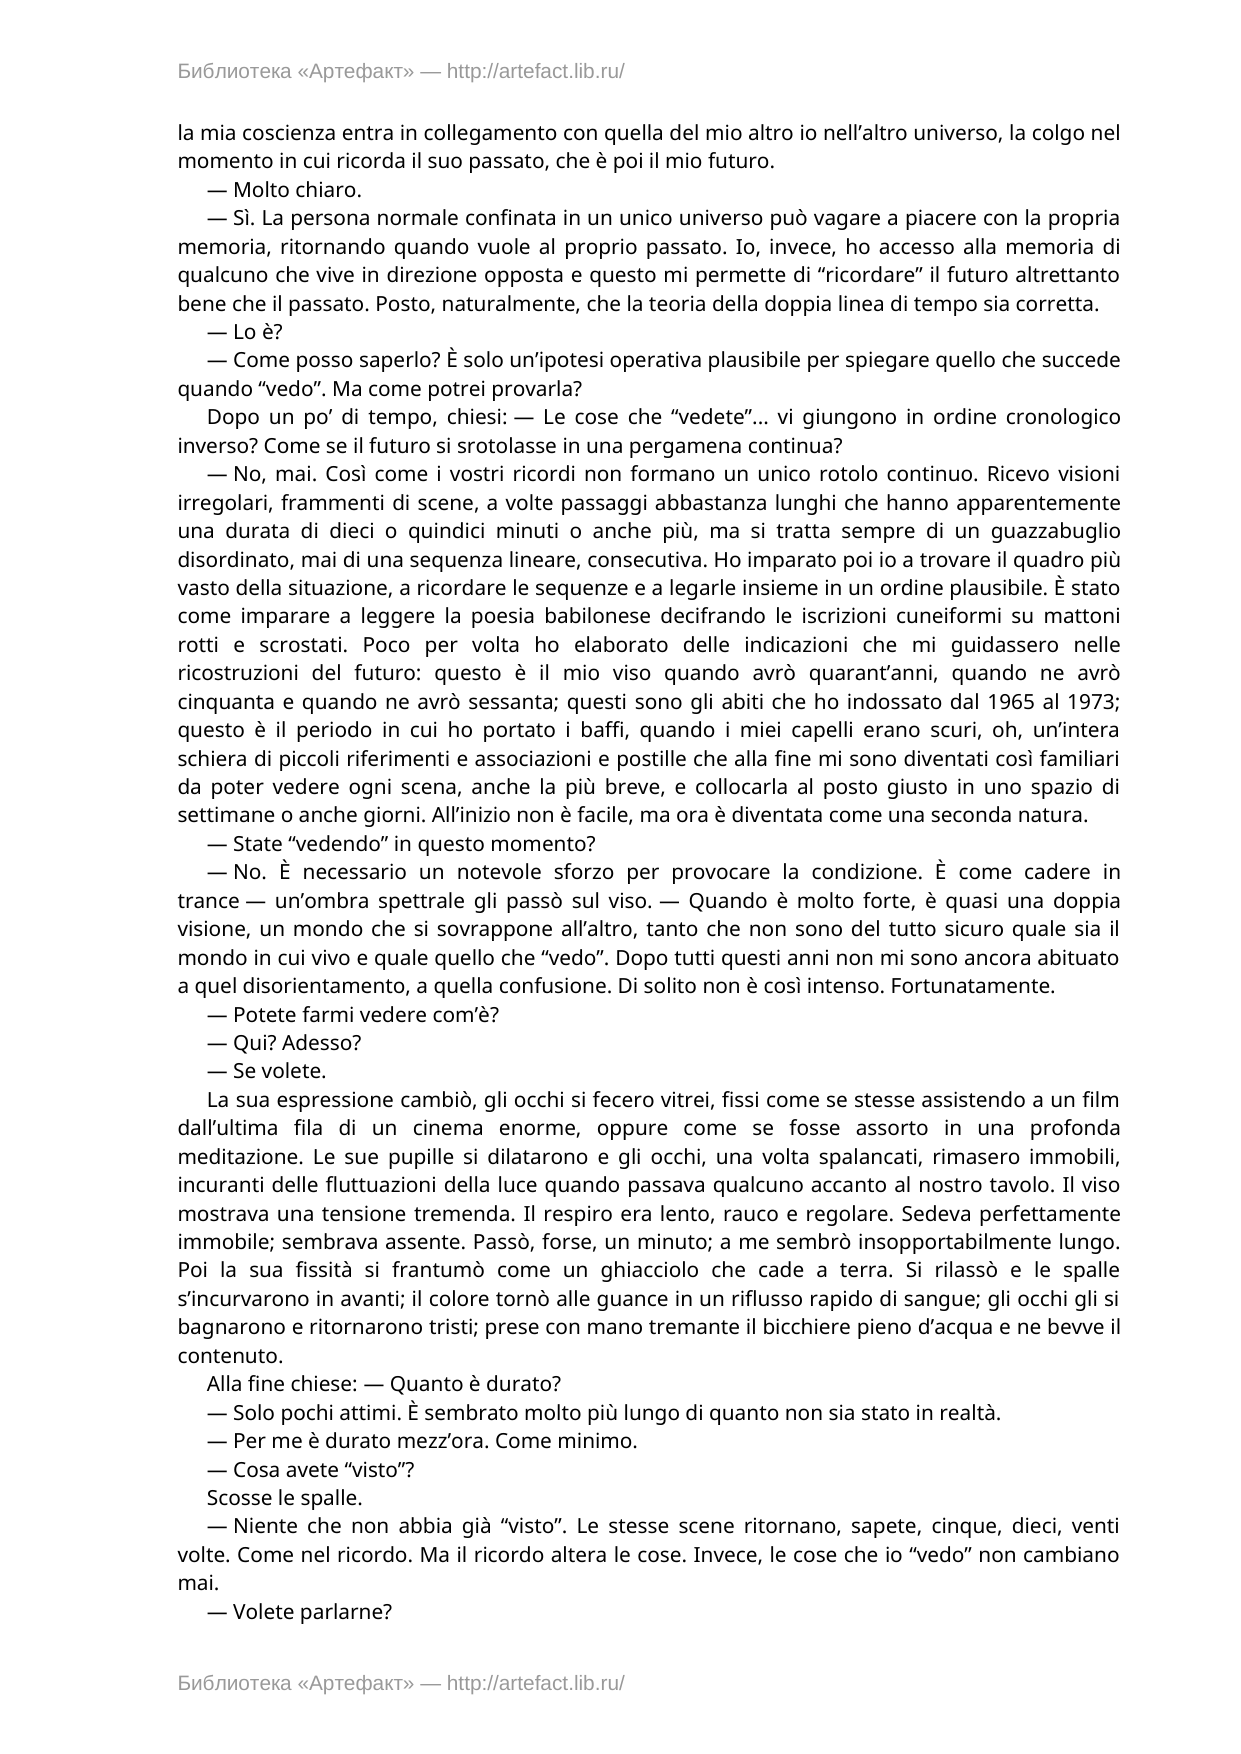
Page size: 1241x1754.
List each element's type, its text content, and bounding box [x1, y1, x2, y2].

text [177, 118, 1122, 175]
text — Per me è durato mezz’ora. Come minimo. [177, 1426, 1122, 1455]
text — Se volete. [177, 1057, 1122, 1085]
text — Volete parlarne? [177, 1597, 1122, 1625]
text La sua espressione cambiò, gli occhi si fecero vitrei, fissi come se stesse assistendo a un film dall’ultima fila di un cinema enorme, oppure come se fosse assorto in una profonda meditazione. Le sue pupille si dilatarono e gli occhi, una volta spalancati, rimasero immobili, incuranti delle fluttuazioni della luce quando passava qualcuno accanto al nostro tavolo. Il viso mostrava una tensione tremenda. Il respiro era lento, rauco e regolare. Sedeva perfettamente immobile; sembrava assente. Passò, forse, un minuto; a me sembrò insopportabilmente lungo. Poi la sua fissità si frantumò come un ghiacciolo che cade a terra. Si rilassò e le spalle s’incurvarono in avanti; il colore tornò alle guance in un riflusso rapido di sangue; gli occhi gli si bagnarono e ritornarono tristi; prese con mano tremante il bicchiere pieno d’acqua e ne bevve il contenuto. [177, 1085, 1122, 1369]
text — Qui? Adesso? [177, 1028, 1122, 1057]
text — Potete farmi vedere com’è? [177, 1000, 1122, 1028]
text — No. È necessario un notevole sforzo per provocare la condizione. È come cadere in trance — un’ombra spettrale gli passò sul viso. — Quando è molto forte, è quasi una doppia visione, un mondo che si sovrappone all’altro, tanto che non sono del tutto sicuro quale sia il mondo in cui vivo e quale quello che “vedo”. Dopo tutti questi anni non mi sono ancora abituato a quel disorientamento, a quella confusione. Di solito non è così intenso. Fortunatamente. [177, 857, 1122, 1000]
text Dopo un po’ di tempo, chiesi: — Le cose che “vedete”... vi giungono in ordine cronologico inverso? Come se il futuro si srotolasse in una pergamena continua? [177, 402, 1122, 459]
text — Lo è? [177, 317, 1122, 346]
text — Solo pochi attimi. È sembrato molto più lungo di quanto non sia stato in realtà. [177, 1398, 1122, 1426]
text — No, mai. Così come i vostri ricordi non formano un unico rotolo continuo. Ricevo visioni irregolari, frammenti di scene, a volte passaggi abbastanza lunghi che hanno apparentemente una durata di dieci o quindici minuti o anche più, ma si tratta sempre di un guazzabuglio disordinato, mai di una sequenza lineare, consecutiva. Ho imparato poi io a trovare il quadro più vasto della situazione, a ricordare le sequenze e a legarle insieme in un ordine plausibile. È stato come imparare a leggere la poesia babilonese decifrando le iscrizioni cuneiformi su mattoni rotti e scrostati. Poco per volta ho elaborato delle indicazioni che mi guidassero nelle ricostruzioni del futuro: questo è il mio viso quando avrò quarant’anni, quando ne avrò cinquanta e quando ne avrò sessanta; questi sono gli abiti che ho indossato dal 1965 al 1973; questo è il periodo in cui ho portato i baffi, quando i miei capelli erano scuri, oh, un’intera schiera di piccoli riferimenti e associazioni e postille che alla fine mi sono diventati così familiari da poter vedere ogni scena, anche la più breve, e collocarla al posto giusto in uno spazio di settimane o anche giorni. All’inizio non è facile, ma ora è diventata come una seconda natura. [177, 459, 1122, 829]
text — Come posso saperlo? È solo un’ipotesi operativa plausibile per spiegare quello che succede quando “vedo”. Ma come potrei provarla? [177, 346, 1122, 402]
text — Niente che non abbia già “visto”. Le stesse scene ritornano, sapete, cinque, dieci, venti volte. Come nel ricordo. Ma il ricordo altera le cose. Invece, le cose che io “vedo” non cambiano mai. [177, 1512, 1122, 1597]
text Scosse le spalle. [177, 1483, 1122, 1512]
text Alla fine chiese: — Quanto è durato? [177, 1369, 1122, 1398]
text — State “vedendo” in questo momento? [177, 829, 1122, 857]
text — Molto chiaro. [177, 175, 1122, 203]
text — Sì. La persona normale confinata in un unico universo può vagare a piacere con la propria memoria, ritornando quando vuole al proprio passato. Io, invece, ho accesso alla memoria di qualcuno che vive in direzione opposta e questo mi permette di “ricordare” il futuro altrettanto bene che il passato. Posto, naturalmente, che la teoria della doppia linea di tempo sia corretta. [177, 203, 1122, 317]
text — Cosa avete “visto”? [177, 1455, 1122, 1483]
